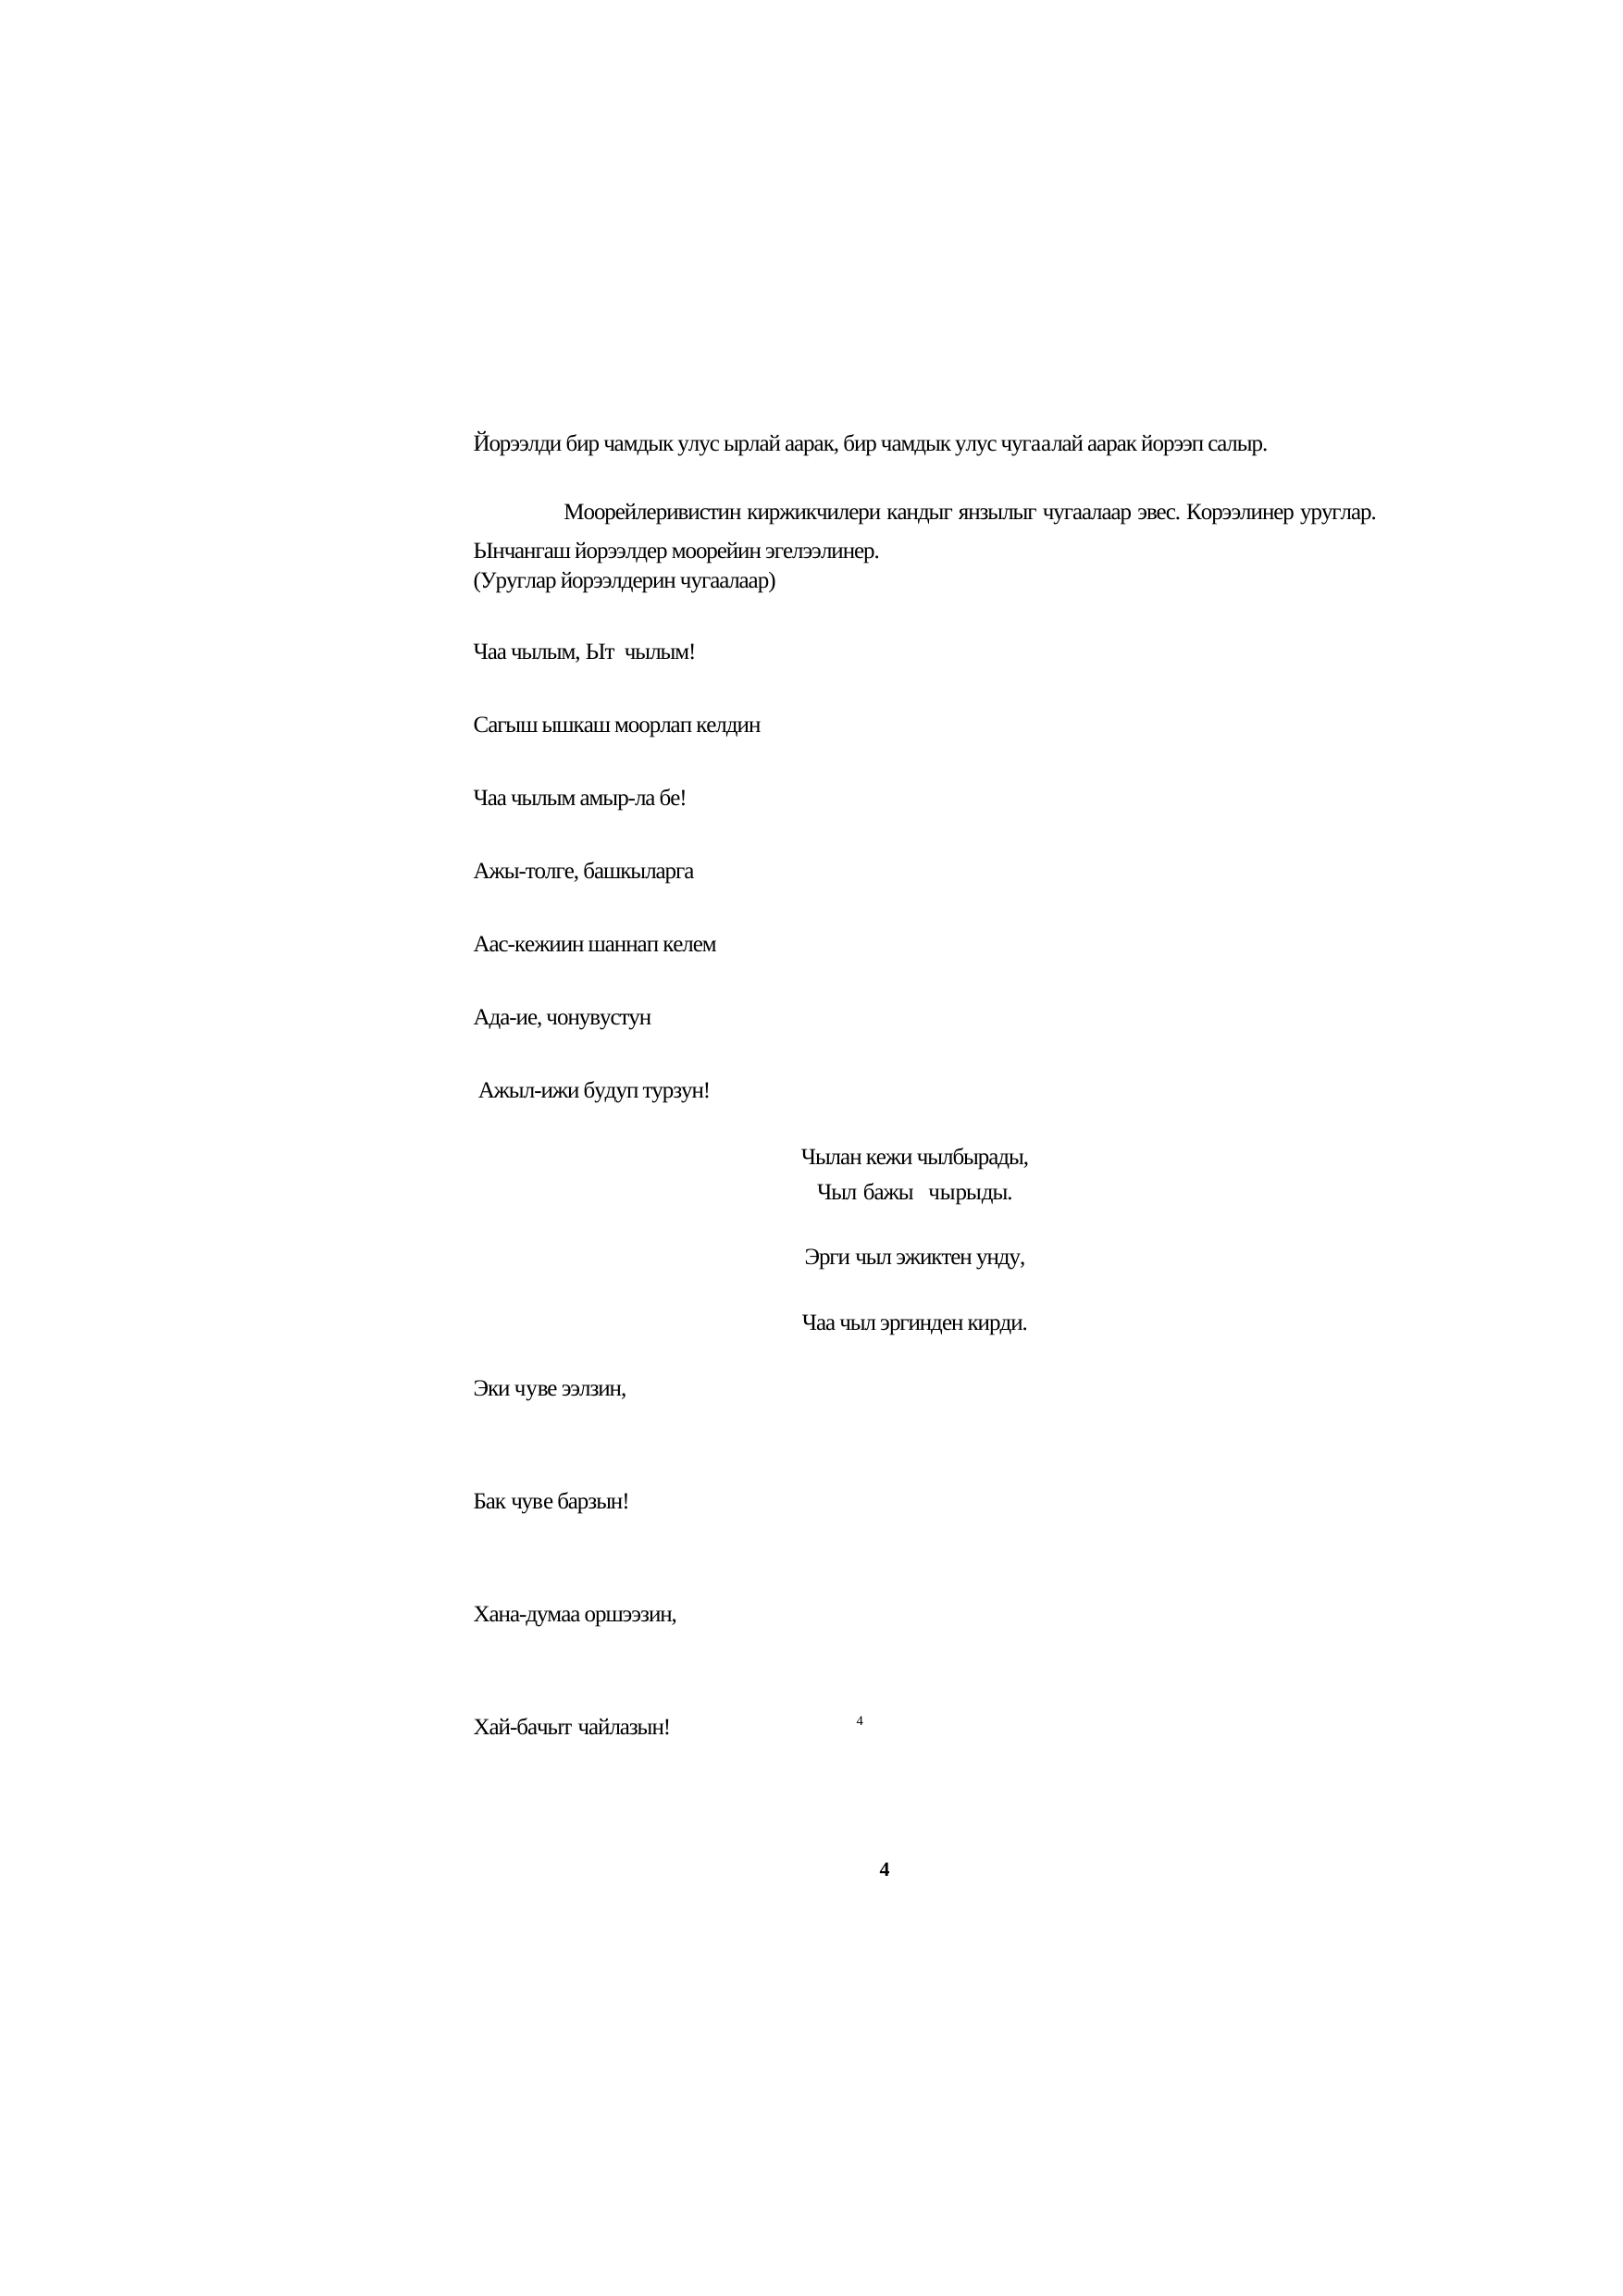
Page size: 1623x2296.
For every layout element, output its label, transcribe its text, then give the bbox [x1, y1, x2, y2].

text Йорээлди бир чамдык улус ырлай аарак, бир чамдык улус чугаалай аарак йорээп салыр. [473, 420, 1377, 459]
text Ажы-толге, башкыларга [473, 850, 978, 887]
text Чылан кежи чылбырады, [464, 1142, 1367, 1170]
text Эки чуве ээлзин, [473, 1367, 978, 1404]
text (Уруглар йорээлдерин чугаалаар) [473, 565, 1388, 594]
text Чаа чыл эргинден кирди. [464, 1301, 1367, 1338]
text Хана-думаа оршээзин, [473, 1592, 978, 1630]
text Ажыл-ижи будуп турзун! [473, 1069, 978, 1106]
text Чаа чылым, Ыт чылым! [473, 629, 978, 666]
text Чыл бажы чырыды. [464, 1170, 1367, 1207]
text Эрги чыл эжиктен унду, [464, 1235, 1367, 1272]
text Моорейлеривистин киржикчилери кандыг янзылыг чугаалаар эвес. Корээлинер уруглар. Ынчангаш йорээлдер моорейин эгелээлинер. [473, 489, 1377, 565]
text Ада-ие, чонувустун [473, 996, 978, 1033]
text Аас-кежиин шаннап келем [473, 923, 978, 960]
text Чаа чылым амыр-ла бе! [473, 776, 978, 813]
text Бак чуве барзын! [473, 1479, 978, 1517]
text Сагыш ышкаш моорлап келдин [473, 702, 978, 739]
text Хай-бачыт чайлазын! 4 [473, 1705, 978, 1742]
